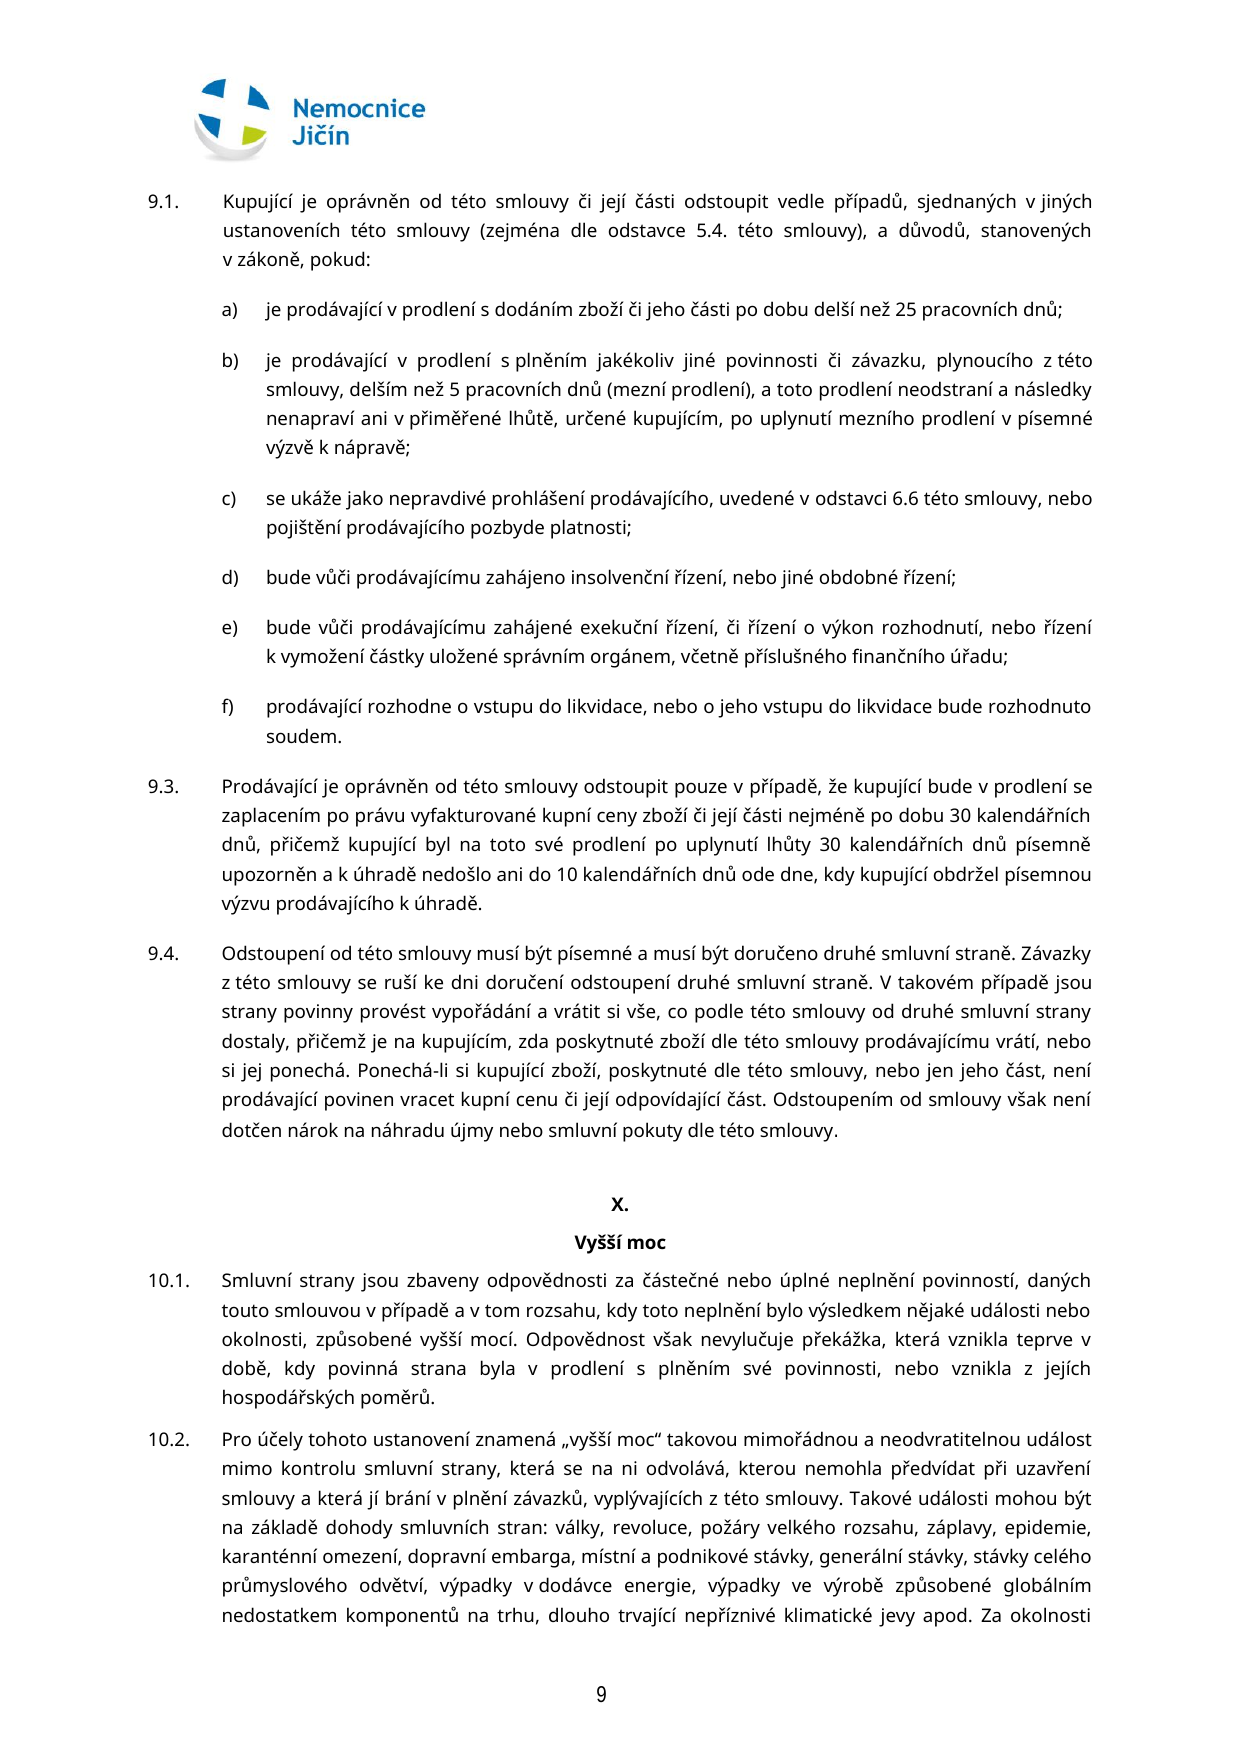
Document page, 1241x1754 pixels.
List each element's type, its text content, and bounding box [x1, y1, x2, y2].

list Odstoupení od této smlouvy musí být písemné a musí být doručeno druhé smluvní straně. Závazky z této smlouvy se ruší ke dni doručení odstoupení druhé smluvní straně. V takovém případě jsou strany povinny provést vypořádání a vrátit si vše, co podle této smlouvy od druhé smluvní strany dostaly, přičemž je na kupujícím, zda poskytnuté zboží dle této smlouvy prodávajícímu vrátí, nebo si jej ponechá. Ponechá-li si kupující zboží, poskytnuté dle této smlouvy, nebo jen jeho část, není prodávající povinen vracet kupní cenu či její odpovídající část. Odstoupením od smlouvy však není dotčen nárok na náhradu újmy nebo smluvní pokuty dle této smlouvy. [148, 940, 1093, 1143]
list Prodávající je oprávněn od této smlouvy odstoupit pouze v případě, že kupující bude v prodlení se zaplacením po právu vyfakturované kupní ceny zboží či její části nejméně po dobu 30 kalendářních dnů, přičemž kupující byl na toto své prodlení po uplynutí lhůty 30 kalendářních dnů písemně upozorněn a k úhradě nedošlo ani do 10 kalendářních dnů ode dne, kdy kupující obdržel písemnou výzvu prodávajícího k úhradě. [148, 773, 1093, 916]
list Smluvní strany jsou zbaveny odpovědnosti za částečné nebo úplné neplnění povinností, daných touto smlouvou v případě a v tom rozsahu, kdy toto neplnění bylo výsledkem nějaké události nebo okolnosti, způsobené vyšší mocí. Odpovědnost však nevylučuje překážka, která vznikla teprve v době, kdy povinná strana byla v prodlení s plněním své povinnosti, nebo vznikla z jejích hospodářských poměrů. [148, 1268, 1093, 1410]
list X. [148, 1192, 1093, 1217]
list je prodávající v prodlení s dodáním zboží či jeho části po dobu delší než 25 pracovních dnů; [221, 297, 1093, 322]
list Kupující je oprávněn od této smlouvy či její části odstoupit vedle případů, sjednaných v jiných ustanoveních této smlouvy (zejména dle odstavce 5.4. této smlouvy), a důvodů, stanovených v zákoně, pokud: [148, 188, 1093, 272]
list bude vůči prodávajícímu zahájeno insolvenční řízení, nebo jiné obdobné řízení; [221, 564, 1093, 590]
list Vyšší moc [148, 1229, 1093, 1255]
picture [184, 73, 438, 164]
list bude vůči prodávajícímu zahájené exekuční řízení, či řízení o výkon rozhodnutí, nebo řízení k vymožení částky uložené správním orgánem, včetně příslušného finančního úřadu; [221, 614, 1093, 669]
list je prodávající v prodlení s plněním jakékoliv jiné povinnosti či závazku, plynoucího z této smlouvy, delším než 5 pracovních dnů (mezní prodlení), a toto prodlení neodstraní a následky nenapraví ani v přiměřené lhůtě, určené kupujícím, po uplynutí mezního prodlení v písemné výzvě k nápravě; [221, 347, 1093, 460]
list prodávající rozhodne o vstupu do likvidace, nebo o jeho vstupu do likvidace bude rozhodnuto soudem. [221, 694, 1093, 748]
list se ukáže jako nepravdivé prohlášení prodávajícího, uvedené v odstavci 6.6 této smlouvy, nebo pojištění prodávajícího pozbyde platnosti; [221, 485, 1093, 539]
